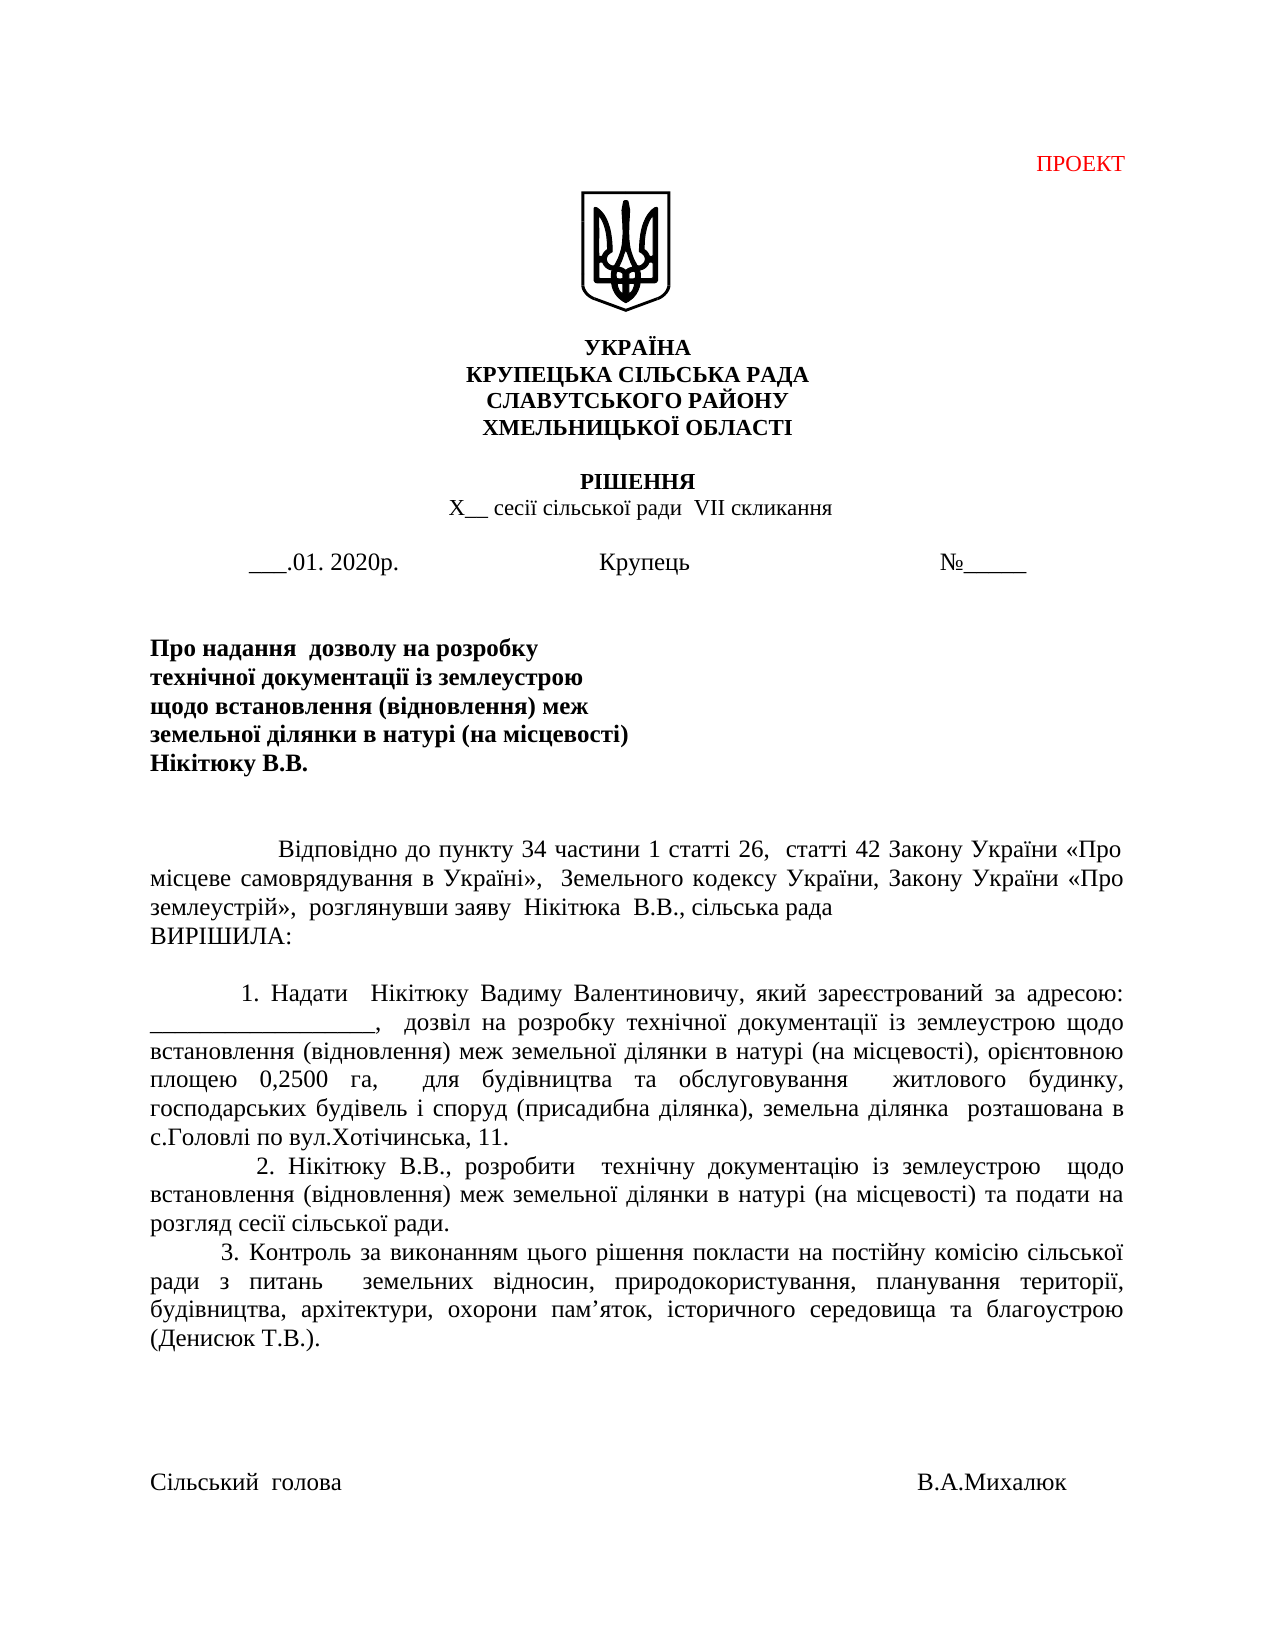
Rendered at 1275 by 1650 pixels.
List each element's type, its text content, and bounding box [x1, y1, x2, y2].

text 2. Нікітюку В.В., розробити технічну документацію із землеустрою щодо встановлення (відновлення) меж земельної ділянки в натурі (на місцевості) та подати на розгляд сесії сільської ради. [150, 1151, 1125, 1237]
text КРУПЕЦЬКА СІЛЬСЬКА РАДА [150, 361, 1125, 387]
text УКРАЇНА [150, 334, 1125, 361]
text Відповідно до пункту 34 частини 1 статті 26, статті 42 Закону України «Про місцеве самоврядування в Україні», Земельного кодексу України, Закону України «Про землеустрій», розглянувши заяву Нікітюка В.В., сільська рада [150, 834, 1125, 921]
text 3. Контроль за виконанням цього рішення покласти на постійну комісію сільської ради з питань земельних відносин, природокористування, планування території, будівництва, архітектури, охорони пам’яток, історичного середовища та благоустрою (Денисюк Т.В.). [150, 1237, 1125, 1352]
text ___.01. 2020р. Крупець №_____ [150, 547, 1125, 576]
text РІШЕННЯ [150, 468, 1125, 494]
text ВИРІШИЛА: [150, 921, 1125, 949]
text щодо встановлення (відновлення) меж [150, 691, 1125, 719]
text технічної документації із землеустрою [150, 662, 1125, 691]
text Сільський голова В.А.Михалюк [150, 1467, 1125, 1496]
text земельної ділянки в натурі (на місцевості) [150, 719, 1125, 748]
text Нікітюку В.В. [150, 748, 1125, 777]
text ПРОЕКТ [150, 150, 1125, 176]
text 1. Надати Нікітюку Вадиму Валентиновичу, який зареєстрований за адресою: __________________, дозвіл на розробку технічної документації із землеустрою щодо встановлення (відновлення) меж земельної ділянки в натурі (на місцевості), орієнтовною площею 0,2500 га, для будівництва та обслуговування житлового будинку, господарських будівель і споруд (присадибна ділянка), земельна ділянка розташована в с.Головлі по вул.Хотічинська, 11. [150, 978, 1125, 1151]
text Про надання дозволу на розробку [150, 633, 1125, 662]
text Х__ сесії сільської ради VІІ скликання [150, 494, 1125, 521]
text СЛАВУТСЬКОГО РАЙОНУ [150, 387, 1125, 413]
text ХМЕЛЬНИЦЬКОЇ ОБЛАСТІ [150, 413, 1125, 440]
